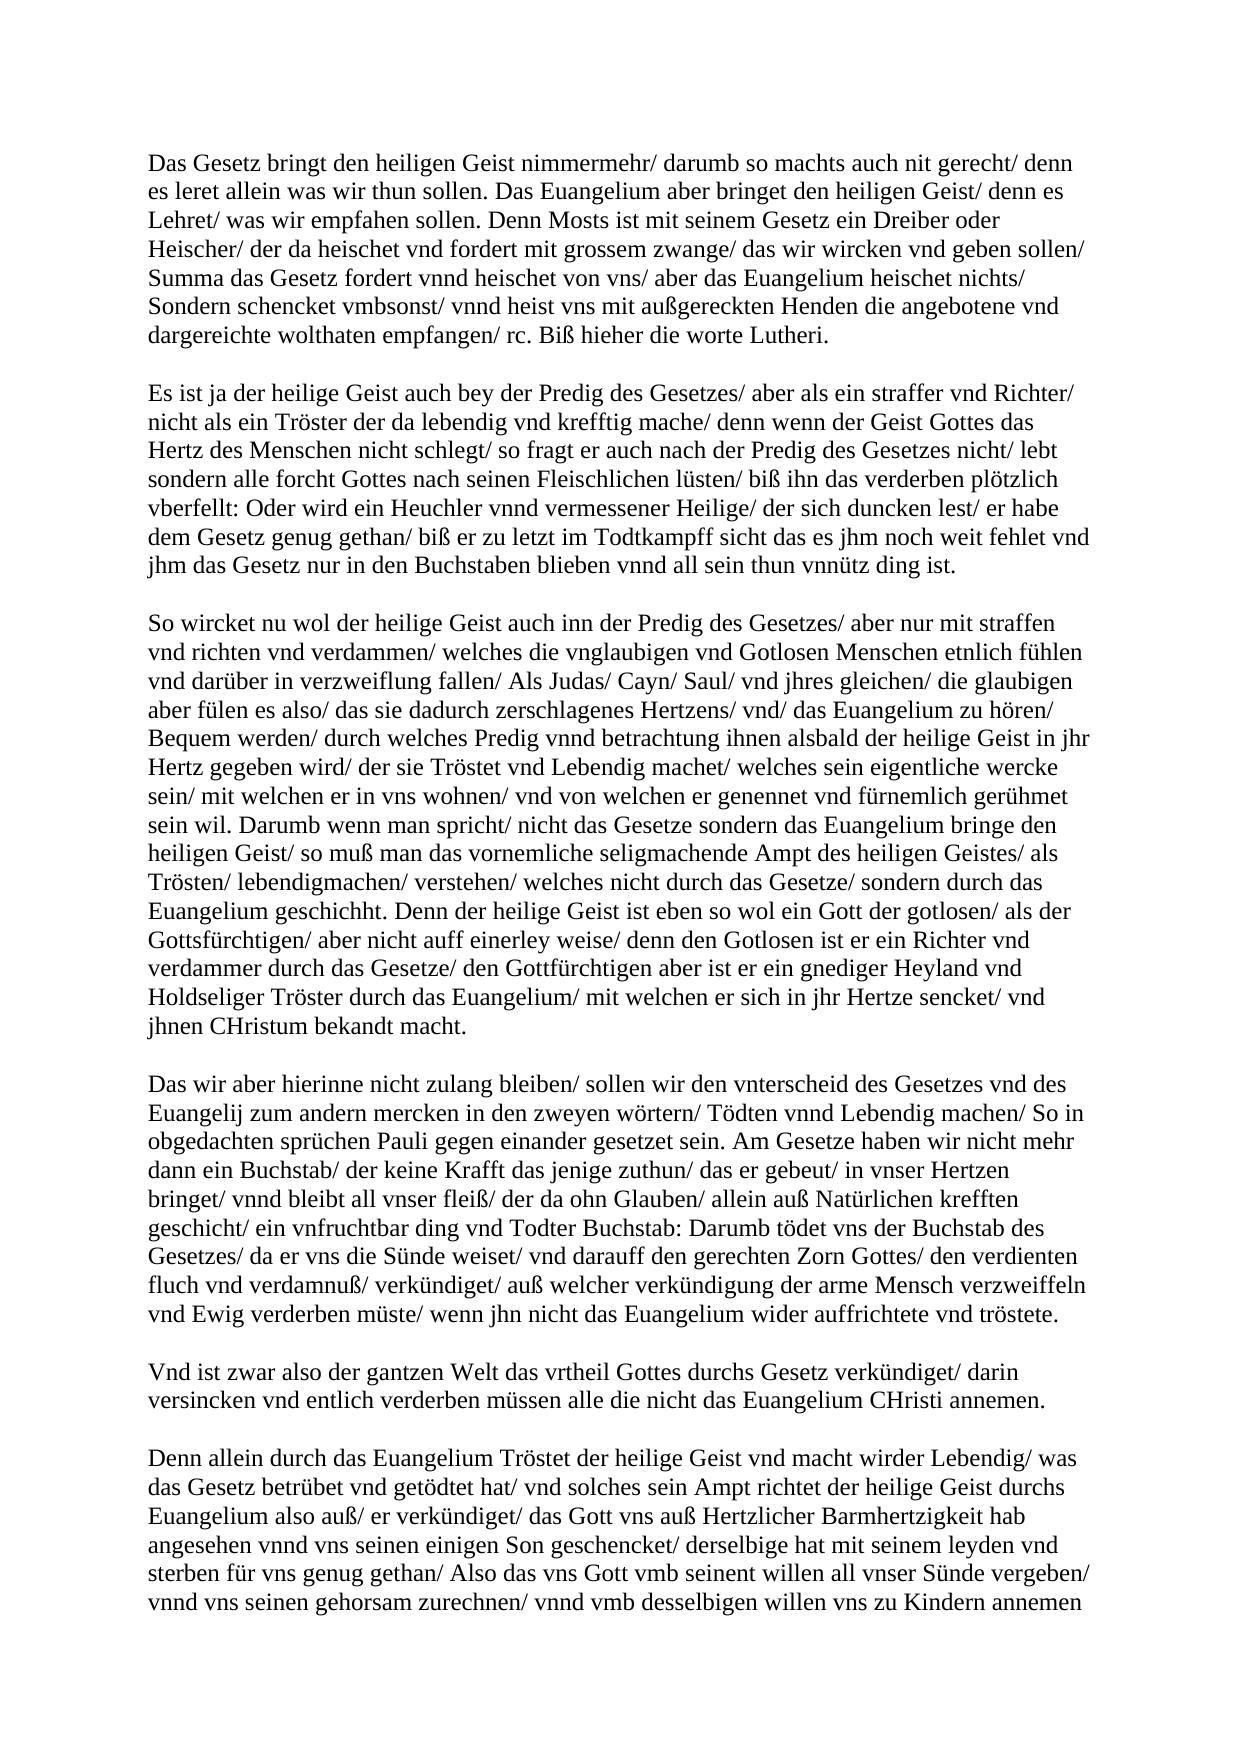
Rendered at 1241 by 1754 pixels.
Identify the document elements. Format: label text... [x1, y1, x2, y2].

text Vnd ist zwar also der gantzen Welt das vrtheil Gottes durchs Gesetz verkündiget/ darin versincken vnd entlich verderben müssen alle die nicht das Euangelium CHristi annemen. [148, 1357, 1093, 1414]
text So wircket nu wol der heilige Geist auch inn der Predig des Gesetzes/ aber nur mit straffen vnd richten vnd verdammen/ welches die vnglaubigen vnd Gotlosen Menschen etnlich fühlen vnd darüber in verzweiflung fallen/ Als Judas/ Cayn/ Saul/ vnd jhres gleichen/ die glaubigen aber fülen es also/ das sie dadurch zerschlagenes Hertzens/ vnd/ das Euangelium zu hören/ Bequem werden/ durch welches Predig vnnd betrachtung ihnen alsbald der heilige Geist in jhr Hertz gegeben wird/ der sie Tröstet vnd Lebendig machet/ welches sein eigentliche wercke sein/ mit welchen er in vns wohnen/ vnd von welchen er genennet vnd fürnemlich gerühmet sein wil. Darumb wenn man spricht/ nicht das Gesetze sondern das Euangelium bringe den heiligen Geist/ so muß man das vornemliche seligmachende Ampt des heiligen Geistes/ als Trösten/ lebendigmachen/ verstehen/ welches nicht durch das Gesetze/ sondern durch das Euangelium geschichht. Denn der heilige Geist ist eben so wol ein Gott der gotlosen/ als der Gottsfürchtigen/ aber nicht auff einerley weise/ denn den Gotlosen ist er ein Richter vnd verdammer durch das Gesetze/ den Gottfürchtigen aber ist er ein gnediger Heyland vnd Holdseliger Tröster durch das Euangelium/ mit welchen er sich in jhr Hertze sencket/ vnd jhnen CHristum bekandt macht. [148, 608, 1093, 1040]
text Das Gesetz bringt den heiligen Geist nimmermehr/ darumb so machts auch nit gerecht/ denn es leret allein was wir thun sollen. Das Euangelium aber bringet den heiligen Geist/ denn es Lehret/ was wir empfahen sollen. Denn Mosts ist mit seinem Gesetz ein Dreiber oder Heischer/ der da heischet vnd fordert mit grossem zwange/ das wir wircken vnd geben sollen/ Summa das Gesetz fordert vnnd heischet von vns/ aber das Euangelium heischet nichts/ Sondern schencket vmbsonst/ vnnd heist vns mit außgereckten Henden die angebotene vnd dargereichte wolthaten empfangen/ rc. Biß hieher die worte Lutheri. [148, 148, 1093, 349]
text Das wir aber hierinne nicht zulang bleiben/ sollen wir den vnterscheid des Gesetzes vnd des Euangelij zum andern mercken in den zweyen wörtern/ Tödten vnnd Lebendig machen/ So in obgedachten sprüchen Pauli gegen einander gesetzet sein. Am Gesetze haben wir nicht mehr dann ein Buchstab/ der keine Krafft das jenige zuthun/ das er gebeut/ in vnser Hertzen bringet/ vnnd bleibt all vnser fleiß/ der da ohn Glauben/ allein auß Natürlichen krefften geschicht/ ein vnfruchtbar ding vnd Todter Buchstab: Darumb tödet vns der Buchstab des Gesetzes/ da er vns die Sünde weiset/ vnd darauff den gerechten Zorn Gottes/ den verdienten fluch vnd verdamnuß/ verkündiget/ auß welcher verkündigung der arme Mensch verzweiffeln vnd Ewig verderben müste/ wenn jhn nicht das Euangelium wider auffrichtete vnd tröstete. [148, 1069, 1093, 1328]
text Es ist ja der heilige Geist auch bey der Predig des Gesetzes/ aber als ein straffer vnd Richter/ nicht als ein Tröster der da lebendig vnd krefftig mache/ denn wenn der Geist Gottes das Hertz des Menschen nicht schlegt/ so fragt er auch nach der Predig des Gesetzes nicht/ lebt sondern alle forcht Gottes nach seinen Fleischlichen lüsten/ biß ihn das verderben plötzlich vberfellt: Oder wird ein Heuchler vnnd vermessener Heilige/ der sich duncken lest/ er habe dem Gesetz genug gethan/ biß er zu letzt im Todtkampff sicht das es jhm noch weit fehlet vnd jhm das Gesetz nur in den Buchstaben blieben vnnd all sein thun vnnütz ding ist. [148, 378, 1093, 579]
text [148, 1443, 1093, 1616]
